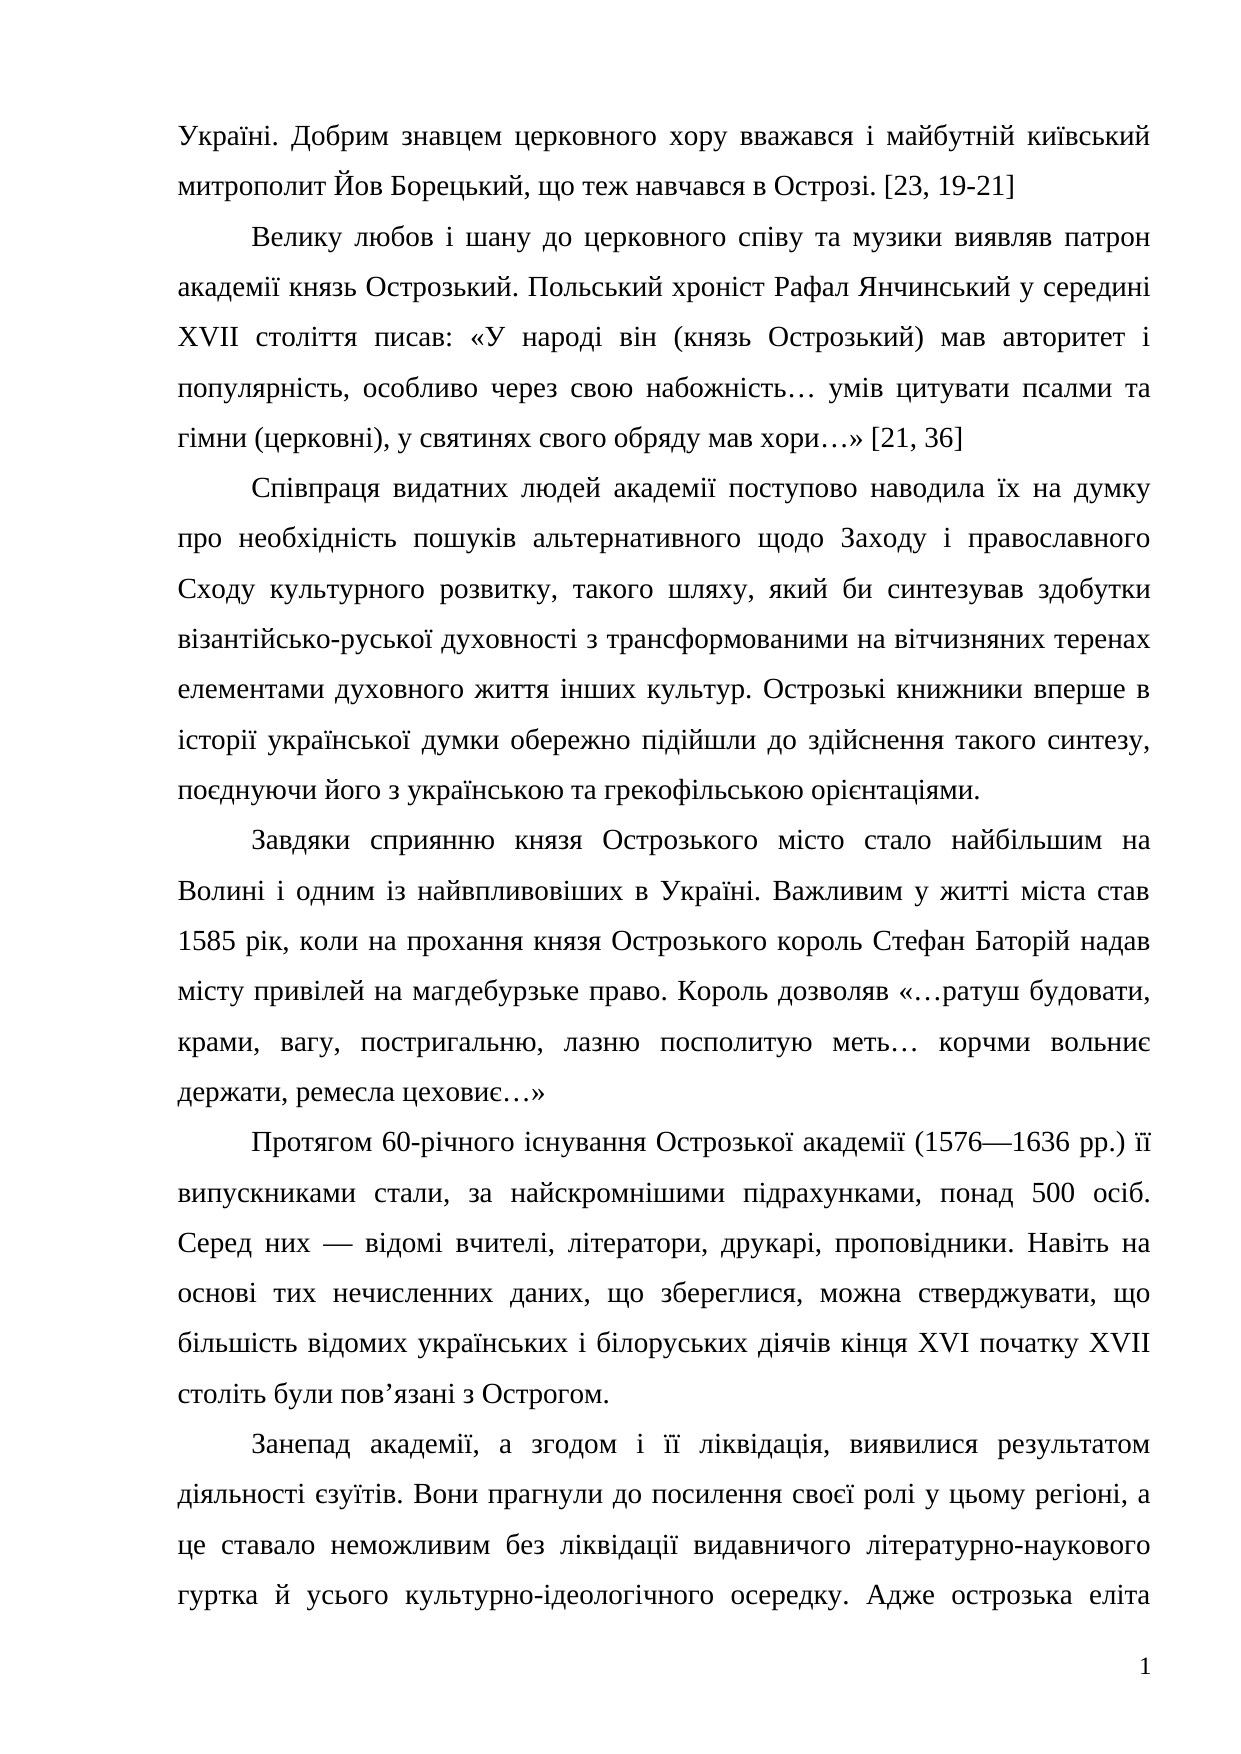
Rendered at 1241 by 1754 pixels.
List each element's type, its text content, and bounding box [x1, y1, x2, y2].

text Завдяки сприянню князя Острозького місто стало найбільшим на Волині і одним із найвпливовіших в Україні. Важливим у житті міста став 1585 рік, коли на прохання князя Острозького король Стефан Баторій надав місту привілей на магдебурзьке право. Король дозволяв «…ратуш будовати, крами, вагу, постригальню, лазню посполитую меть… корчми вольниє держати, ремесла цеховиє…» [177, 822, 1152, 1108]
text Протягом 60-річного існування Острозької академії (1576—1636 рр.) її випускниками стали, за найскромнішими підрахунками, понад 500 осіб. Серед них — відомі вчителі, літератори, друкарі, проповідники. Навіть на основі тих нечисленних даних, що збереглися, можна стверджувати, що більшість відомих українських і білоруських діячів кінця XVI початку XVII століть були пов’язані з Острогом. [177, 1124, 1152, 1409]
text Велику любов і шану до церковного співу та музики виявляв патрон академії князь Острозький. Польський хроніст Рафал Янчинський у середині ХVII століття писав: «У народі він (князь Острозький) мав авторитет і популярність, особливо через свою набожність… умів цитувати псалми та гімни (церковні), у святинях свого обряду мав хори…» [21, 36] [177, 219, 1152, 453]
text Співпраця видатних людей академії поступово наводила їх на думку про необхідність пошуків альтернативного щодо Заходу і православного Сходу культурного розвитку, такого шляху, який би синтезував здобутки візантійсько-руської духовності з трансформованими на вітчизняних теренах елементами духовного життя інших культур. Острозькі книжники вперше в історії української думки обережно підійшли до здійснення такого синтезу, поєднуючи його з українською та грекофільською орієнтаціями. [177, 470, 1152, 806]
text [177, 118, 1152, 202]
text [177, 1426, 1152, 1611]
